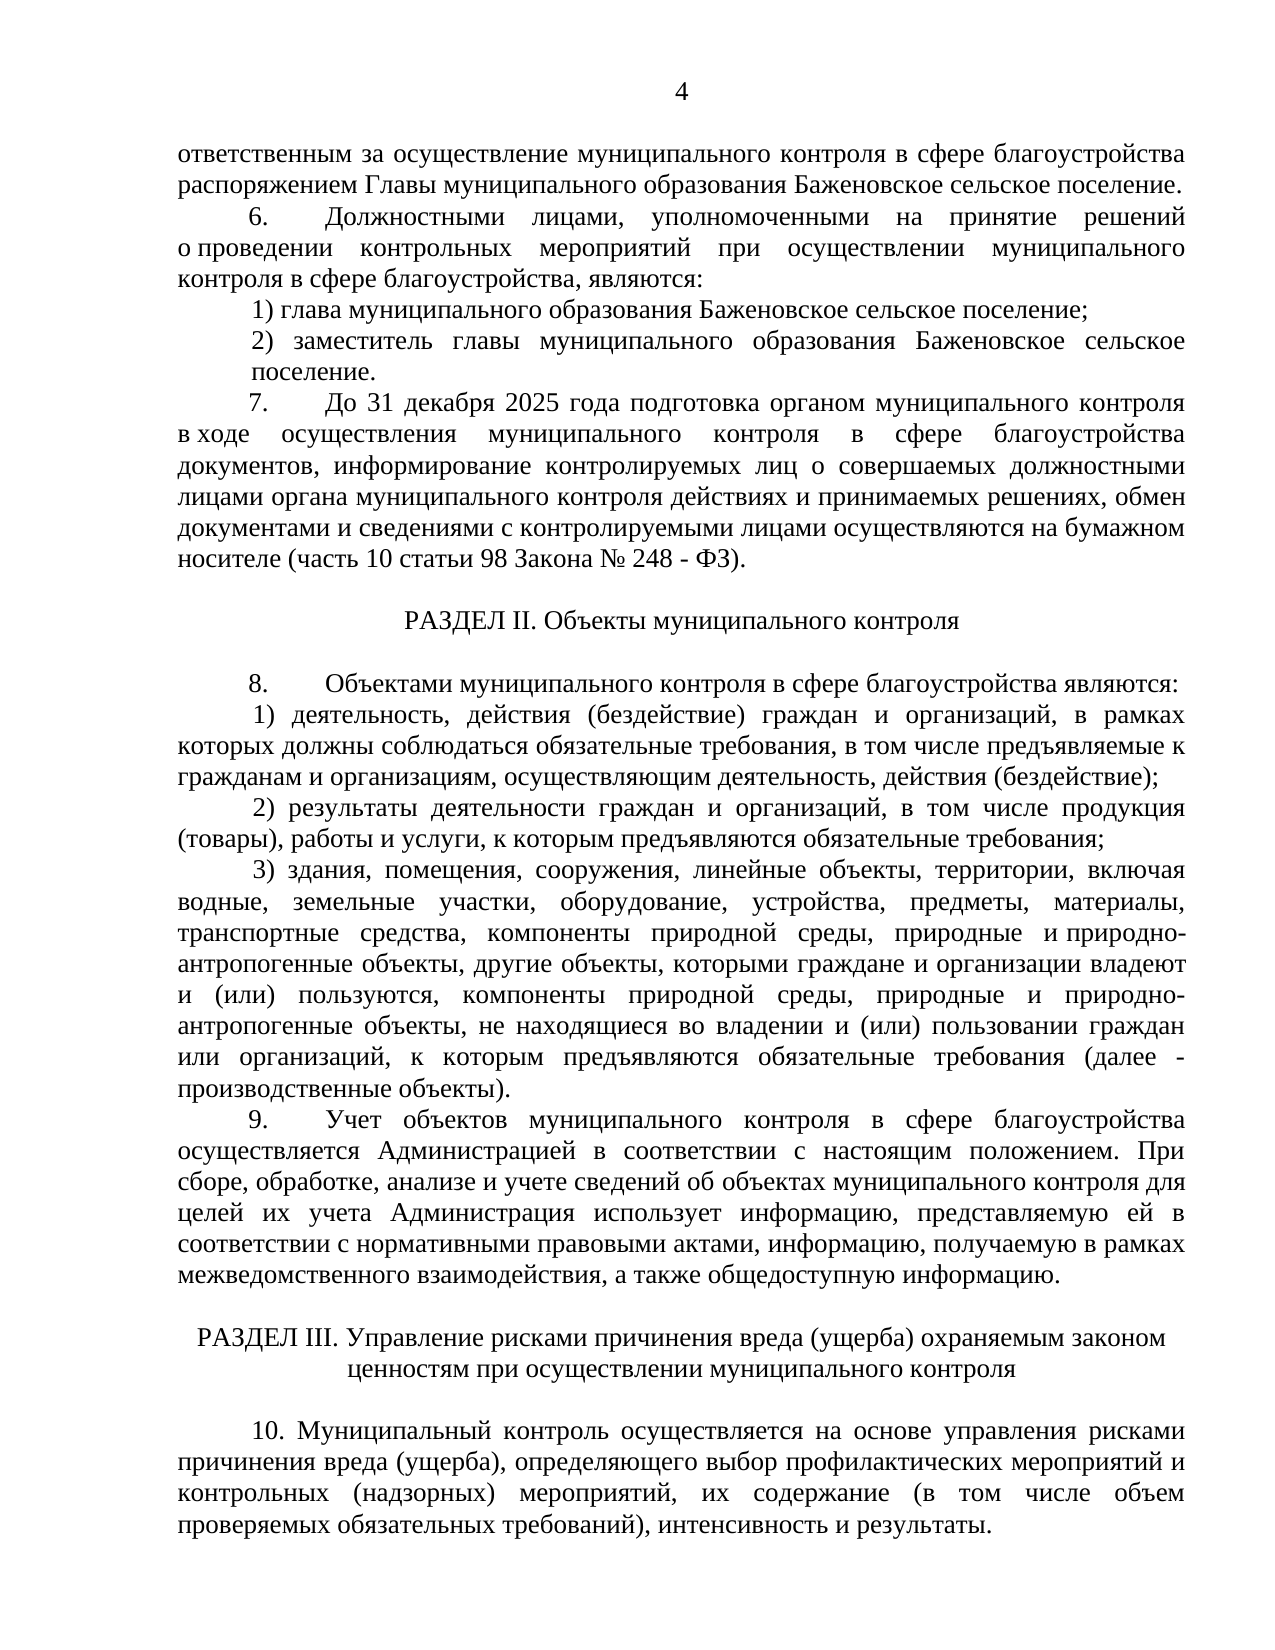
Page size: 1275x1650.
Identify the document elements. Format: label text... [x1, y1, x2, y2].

text РАЗДЕЛ III. Управление рисками причинения вреда (ущерба) охраняемым законом ценностям при осуществлении муниципального контроля [177, 1321, 1186, 1383]
text 1) глава муниципального образования Баженовское сельское поселение; [251, 293, 1186, 324]
list Должностными лицами, уполномоченными на принятие решений о проведении контрольных мероприятий при осуществлении муниципального контроля в сфере благоустройства, являются: [177, 199, 1186, 293]
list До 31 декабря 2025 года подготовка органом муниципального контроля в ходе осуществления муниципального контроля в сфере благоустройства документов, информирование контролируемых лиц о совершаемых должностными лицами органа муниципального контроля действиях и принимаемых решениях, обмен документами и сведениями с контролируемыми лицами осуществляются на бумажном носителе (часть 10 статьи 98 Закона № 248 - ФЗ). [177, 386, 1186, 573]
text 1) деятельность, действия (бездействие) граждан и организаций, в рамках которых должны соблюдаться обязательные требования, в том числе предъявляемые к гражданам и организациям, осуществляющим деятельность, действия (бездействие); [177, 698, 1186, 791]
text 2) заместитель главы муниципального образования Баженовское сельское поселение. [251, 324, 1186, 386]
list Объектами муниципального контроля в сфере благоустройства являются: [177, 667, 1186, 698]
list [177, 137, 1186, 199]
text 3) здания, помещения, сооружения, линейные объекты, территории, включая водные, земельные участки, оборудование, устройства, предметы, материалы, транспортные средства, компоненты природной среды, природные и природно-антропогенные объекты, другие объекты, которыми граждане и организации владеют и (или) пользуются, компоненты природной среды, природные и природно-антропогенные объекты, не находящиеся во владении и (или) пользовании граждан или организаций, к которым предъявляются обязательные требования (далее - производственные объекты). [177, 854, 1186, 1103]
text 10. Муниципальный контроль осуществляется на основе управления рисками причинения вреда (ущерба), определяющего выбор профилактических мероприятий и контрольных (надзорных) мероприятий, их содержание (в том числе объем проверяемых обязательных требований), интенсивность и результаты. [177, 1414, 1186, 1539]
list Учет объектов муниципального контроля в сфере благоустройства осуществляется Администрацией в соответствии с настоящим положением. При сборе, обработке, анализе и учете сведений об объектах муниципального контроля для целей их учета Администрация использует информацию, представляемую ей в соответствии с нормативными правовыми актами, информацию, получаемую в рамках межведомственного взаимодействия, а также общедоступную информацию. [177, 1103, 1186, 1290]
text 2) результаты деятельности граждан и организаций, в том числе продукция (товары), работы и услуги, к которым предъявляются обязательные требования; [177, 791, 1186, 854]
text РАЗДЕЛ II. Объекты муниципального контроля [177, 604, 1186, 636]
